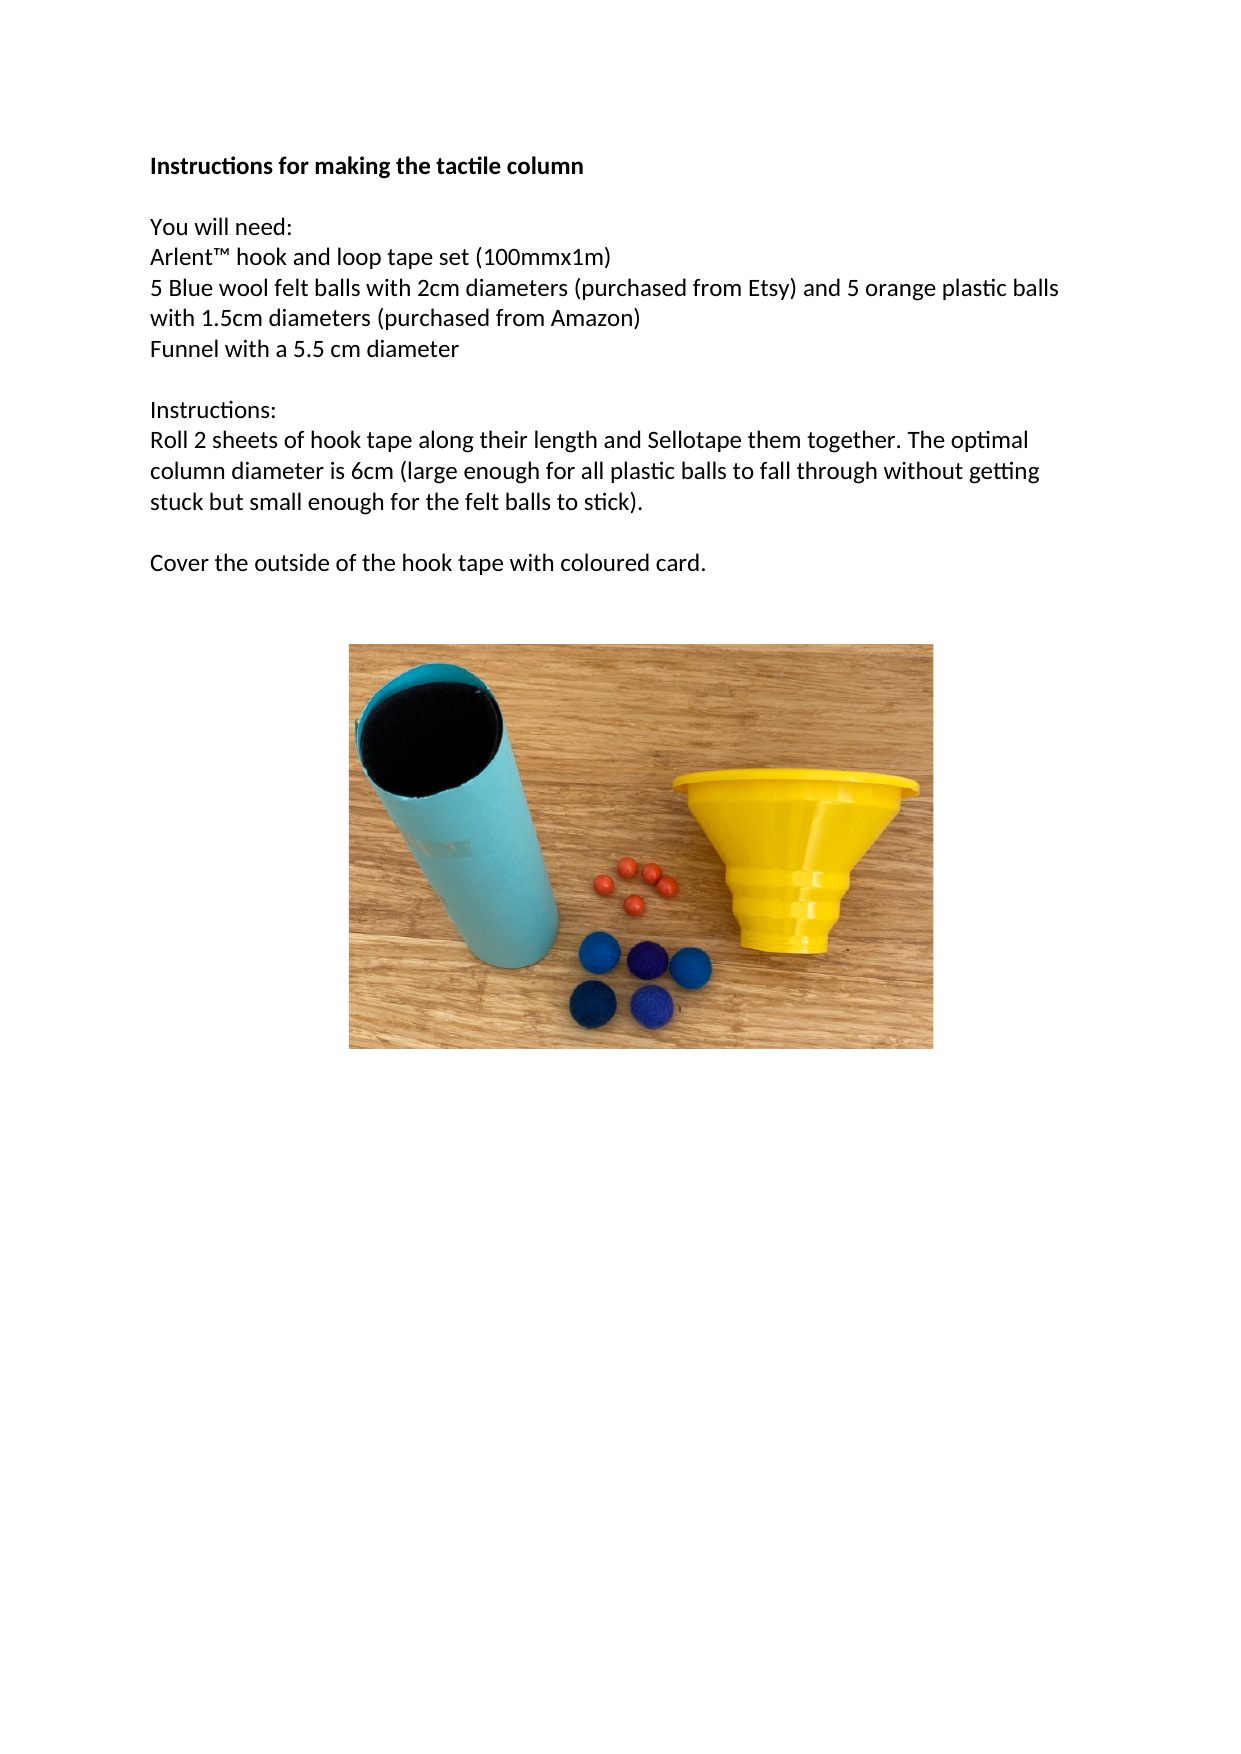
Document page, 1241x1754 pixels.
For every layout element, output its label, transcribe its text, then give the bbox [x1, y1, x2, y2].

text Instructions: [150, 394, 1090, 425]
text Arlent™ hook and loop tape set (100mmx1m) [150, 242, 1090, 272]
text Cover the outside of the hook tape with coloured card. [150, 547, 1090, 577]
text Instructions for making the tactile column [150, 150, 1090, 181]
text 5 Blue wool felt balls with 2cm diameters (purchased from Etsy) and 5 orange plastic balls with 1.5cm diameters (purchased from Amazon) [150, 272, 1090, 333]
text You will need: [150, 211, 1090, 242]
picture [348, 644, 934, 1049]
text Roll 2 sheets of hook tape along their length and Sellotape them together. The optimal column diameter is 6cm (large enough for all plastic balls to fall through without getting stuck but small enough for the felt balls to stick). [150, 425, 1090, 516]
text Funnel with a 5.5 cm diameter [150, 333, 1090, 364]
